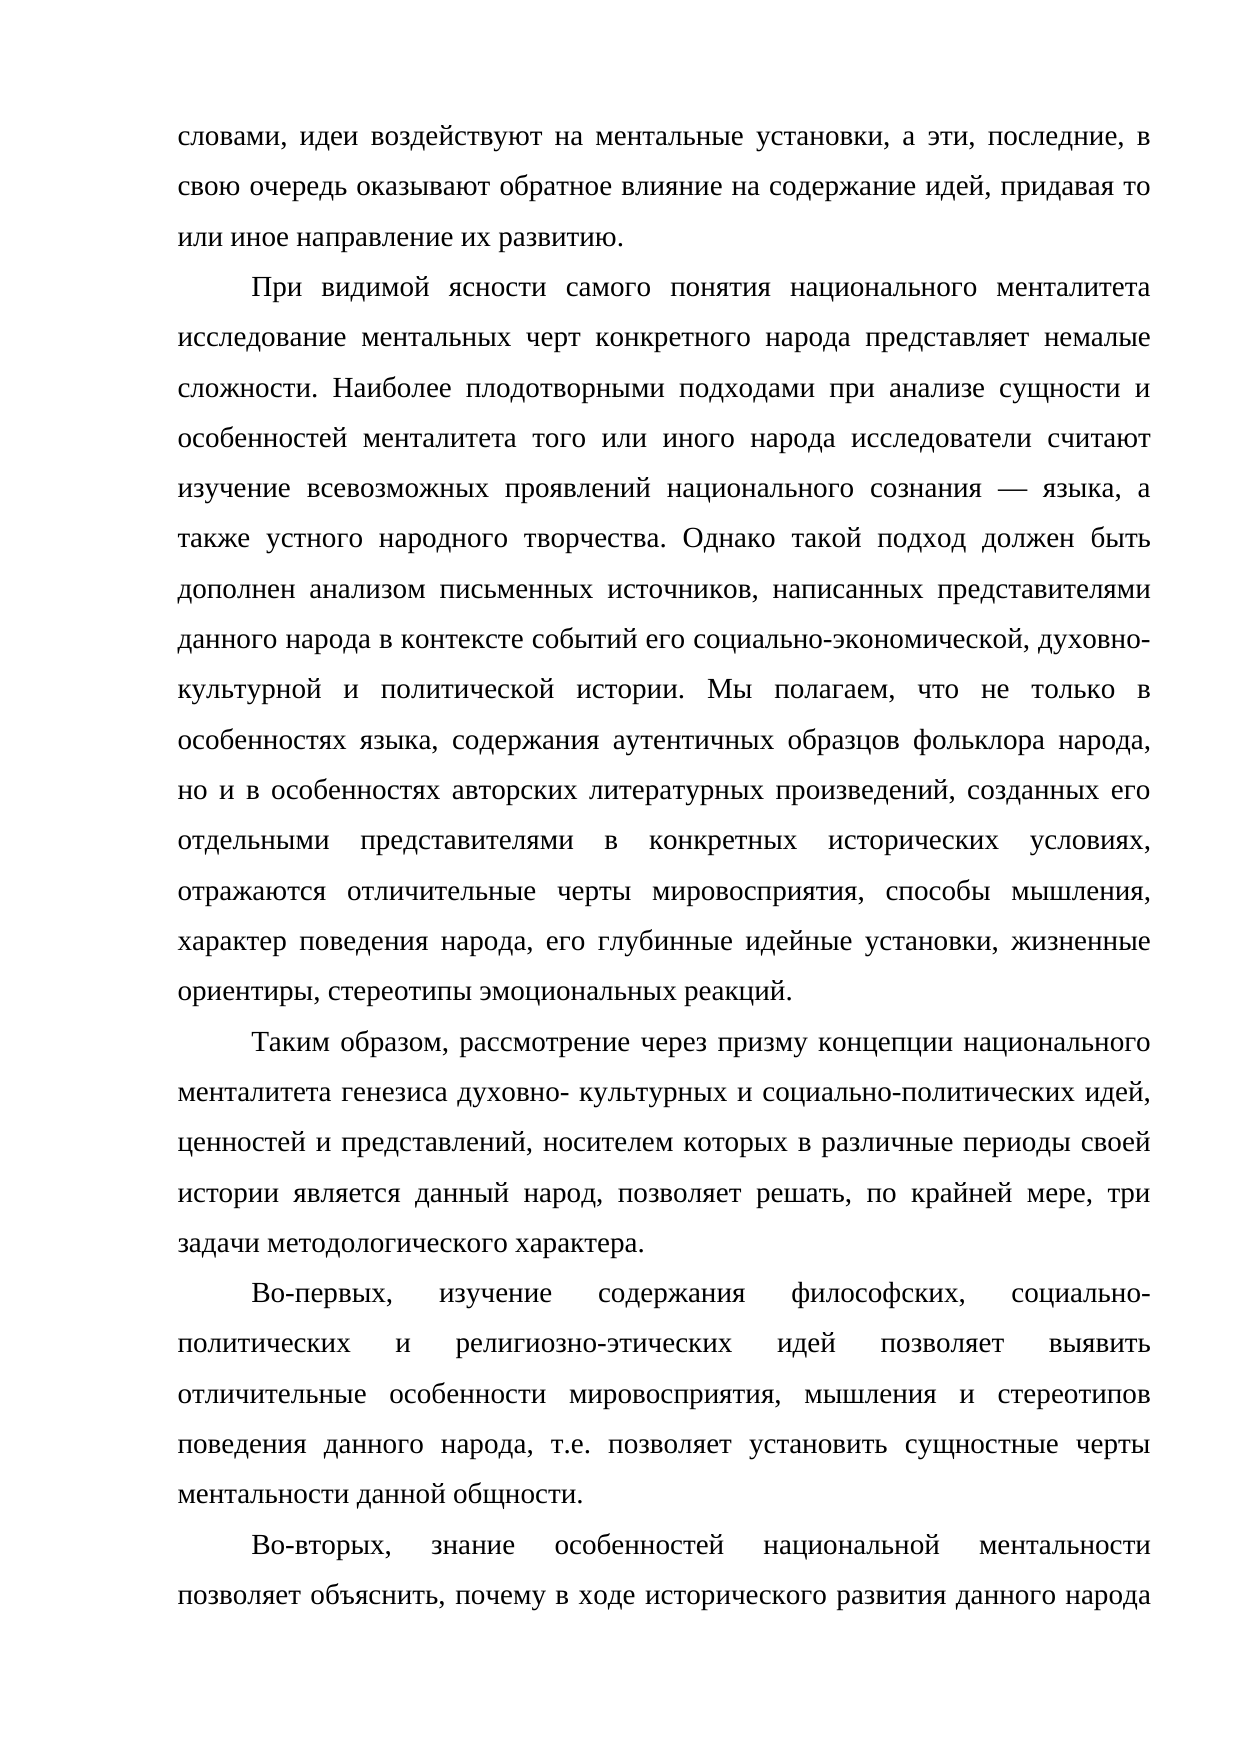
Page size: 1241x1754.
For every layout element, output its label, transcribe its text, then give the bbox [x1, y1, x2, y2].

text Таким образом, рассмотрение через призму концепции национального менталитета генезиса духовно- культурных и социально-политических идей, ценностей и представлений, носителем которых в различные периоды своей истории является данный народ, позволяет решать, по крайней мере, три задачи методологического характера. [177, 1024, 1152, 1258]
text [177, 118, 1152, 252]
text Во-первых, изучение содержания философских, социально-политических и религиозно-этических идей позволяет выявить отличительные особенности мировосприятия, мышления и стереотипов поведения данного народа, т.е. позволяет установить сущностные черты ментальности данной общности. [177, 1275, 1152, 1510]
text При видимой ясности самого понятия национального менталитета исследование ментальных черт конкретного народа представляет немалые сложности. Наиболее плодотворными подходами при анализе сущности и особенностей менталитета того или иного народа исследователи считают изучение всевозможных проявлений национального сознания — языка, а также устного народного творчества. Однако такой подход должен быть дополнен анализом письменных источников, написанных представителями данного народа в контексте событий его социально-экономической, духовно-культурной и политической истории. Мы полагаем, что не только в особенностях языка, содержания аутентичных образцов фольклора народа, но и в особенностях авторских литературных произведений, созданных его отдельными представителями в конкретных исторических условиях, отражаются отличительные черты мировосприятия, способы мышления, характер поведения народа, его глубинные идейные установки, жизненные ориентиры, стереотипы эмоциональных реакций. [177, 269, 1152, 1007]
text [177, 1527, 1152, 1611]
